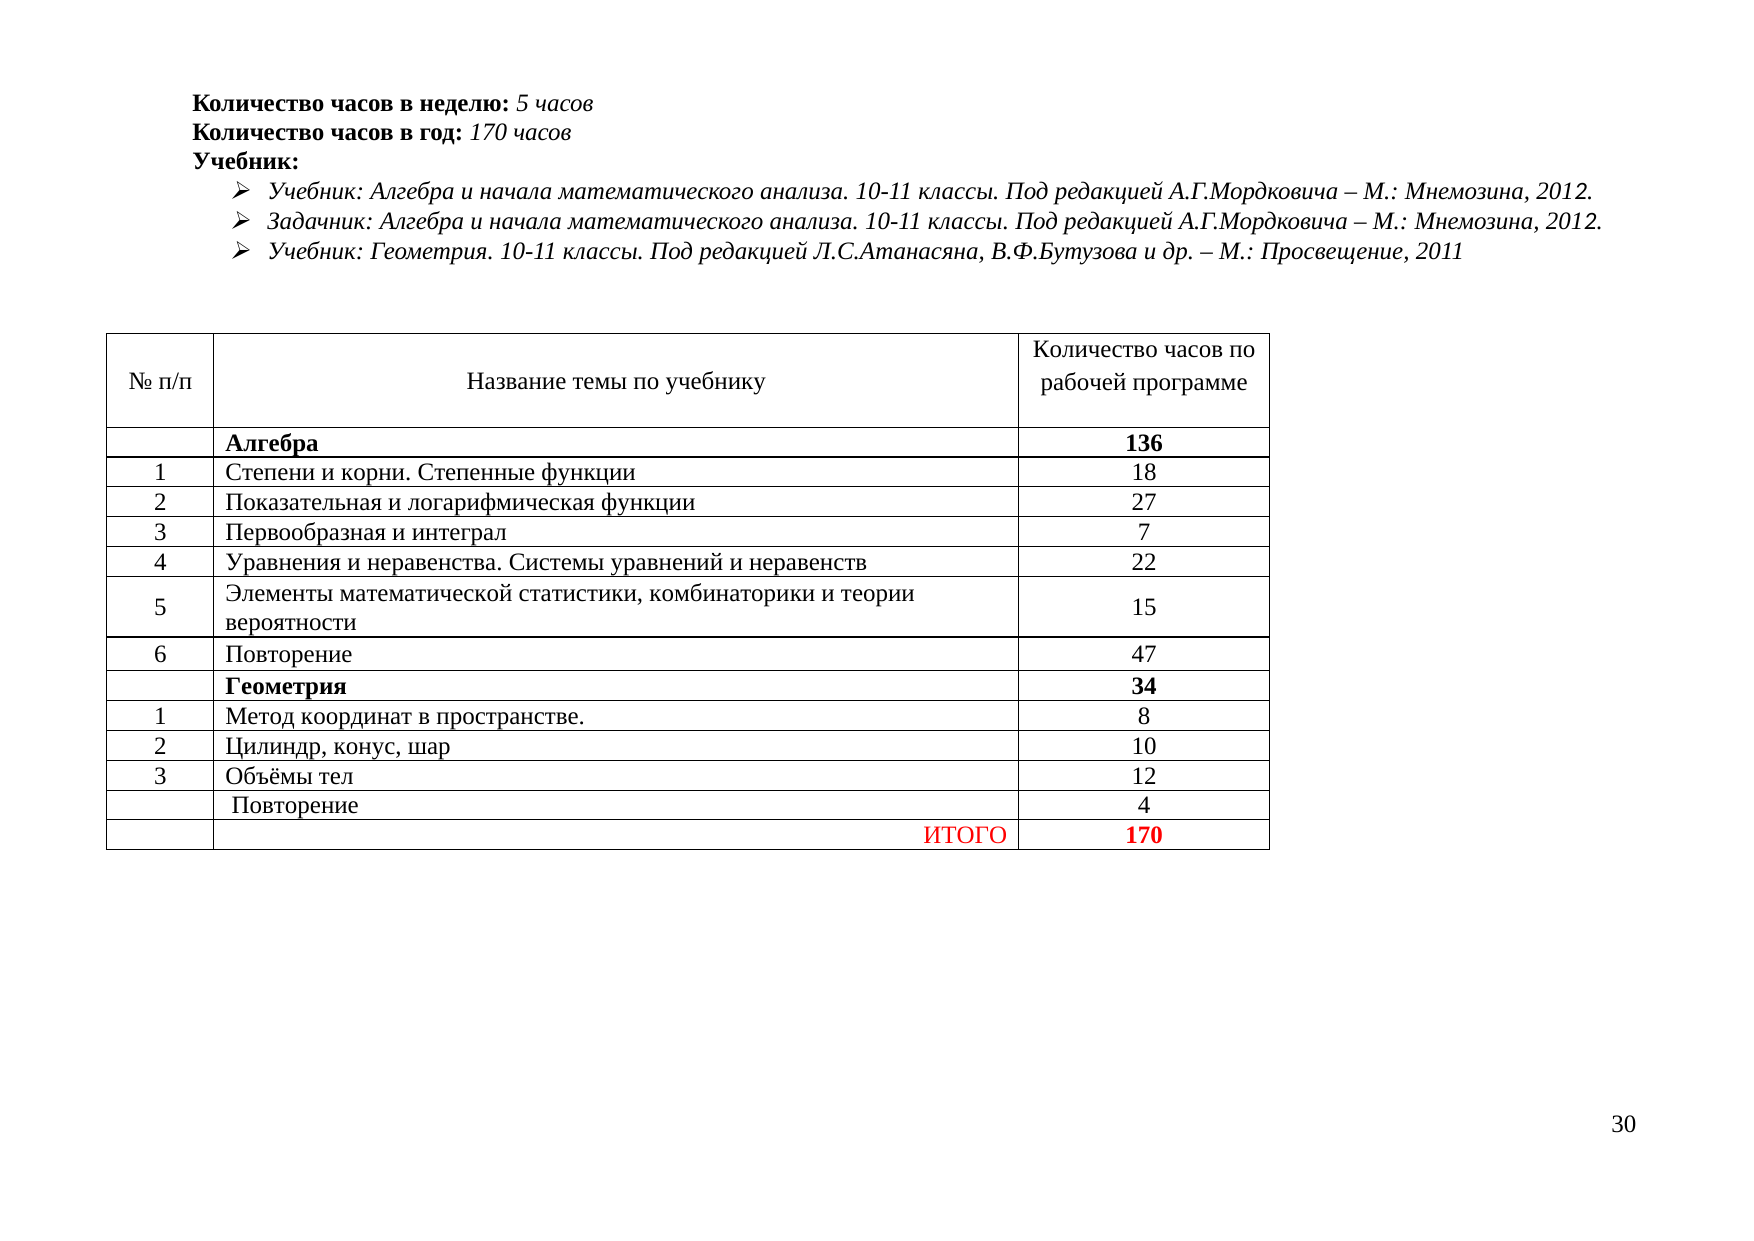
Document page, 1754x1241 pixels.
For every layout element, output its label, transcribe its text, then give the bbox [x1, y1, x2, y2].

table_cell 170 [1019, 820, 1269, 849]
table_cell 8 [1019, 701, 1269, 730]
table_cell ИТОГО [214, 820, 1018, 849]
table_cell [107, 671, 213, 700]
table_cell 10 [1019, 731, 1269, 760]
table_cell 5 [107, 577, 213, 636]
table_cell 1 [107, 701, 213, 730]
table_cell 18 [1019, 458, 1269, 486]
table_cell 6 [107, 638, 213, 670]
table_cell Степени и корни. Степенные функции [214, 458, 1018, 486]
list Учебник: [192, 146, 1636, 175]
table_cell Первообразная и интеграл [214, 517, 1018, 546]
table_cell 47 [1019, 638, 1269, 670]
table_cell Уравнения и неравенства. Системы уравнений и неравенств [214, 547, 1018, 576]
table_cell 12 [1019, 761, 1269, 789]
table_cell Объёмы тел [214, 761, 1018, 789]
table_cell [107, 820, 213, 849]
table_cell 27 [1019, 487, 1269, 516]
table_cell Элементы математической статистики, комбинаторики и теории вероятности [214, 577, 1018, 636]
table_cell 2 [107, 487, 213, 516]
table_cell 3 [107, 761, 213, 789]
table_cell 3 [107, 517, 213, 546]
table_cell 15 [1019, 577, 1269, 636]
table_cell Цилиндр, конус, шар [214, 731, 1018, 760]
table_cell Алгебра [214, 428, 1018, 456]
table_cell 4 [1019, 791, 1269, 819]
table_cell Повторение [214, 791, 1018, 819]
table_cell 4 [107, 547, 213, 576]
table_cell 2 [107, 731, 213, 760]
table_cell 34 [1019, 671, 1269, 700]
table_cell Геометрия [214, 671, 1018, 700]
table_cell Метод координат в пространстве. [214, 701, 1018, 730]
table_cell Показательная и логарифмическая функции [214, 487, 1018, 516]
table_header № п/п [107, 334, 213, 427]
list Задачник: Алгебра и начала математического анализа. 10-11 классы. Под редакцией А.Г.Мордковича – М.: Мнемозина, 2012. [229, 205, 1636, 236]
table_cell Повторение [214, 638, 1018, 670]
table_cell 1 [107, 458, 213, 486]
table_cell [107, 791, 213, 819]
table_header Количество часов по рабочей программе [1019, 334, 1269, 427]
table_cell 22 [1019, 547, 1269, 576]
table_cell 136 [1019, 428, 1269, 456]
list Количество часов в год: 170 часов [192, 117, 1636, 146]
list Учебник: Алгебра и начала математического анализа. 10-11 классы. Под редакцией А.Г.Мордковича – М.: Мнемозина, 2012. [229, 175, 1636, 205]
list Количество часов в неделю: 5 часов [192, 88, 1636, 117]
list Учебник: Геометрия. 10-11 классы. Под редакцией Л.С.Атанасяна, В.Ф.Бутузова и др. – М.: Просвещение, 2011 [229, 236, 1636, 264]
table_header Название темы по учебнику [214, 334, 1018, 427]
table_cell 7 [1019, 517, 1269, 546]
table_cell [107, 428, 213, 456]
